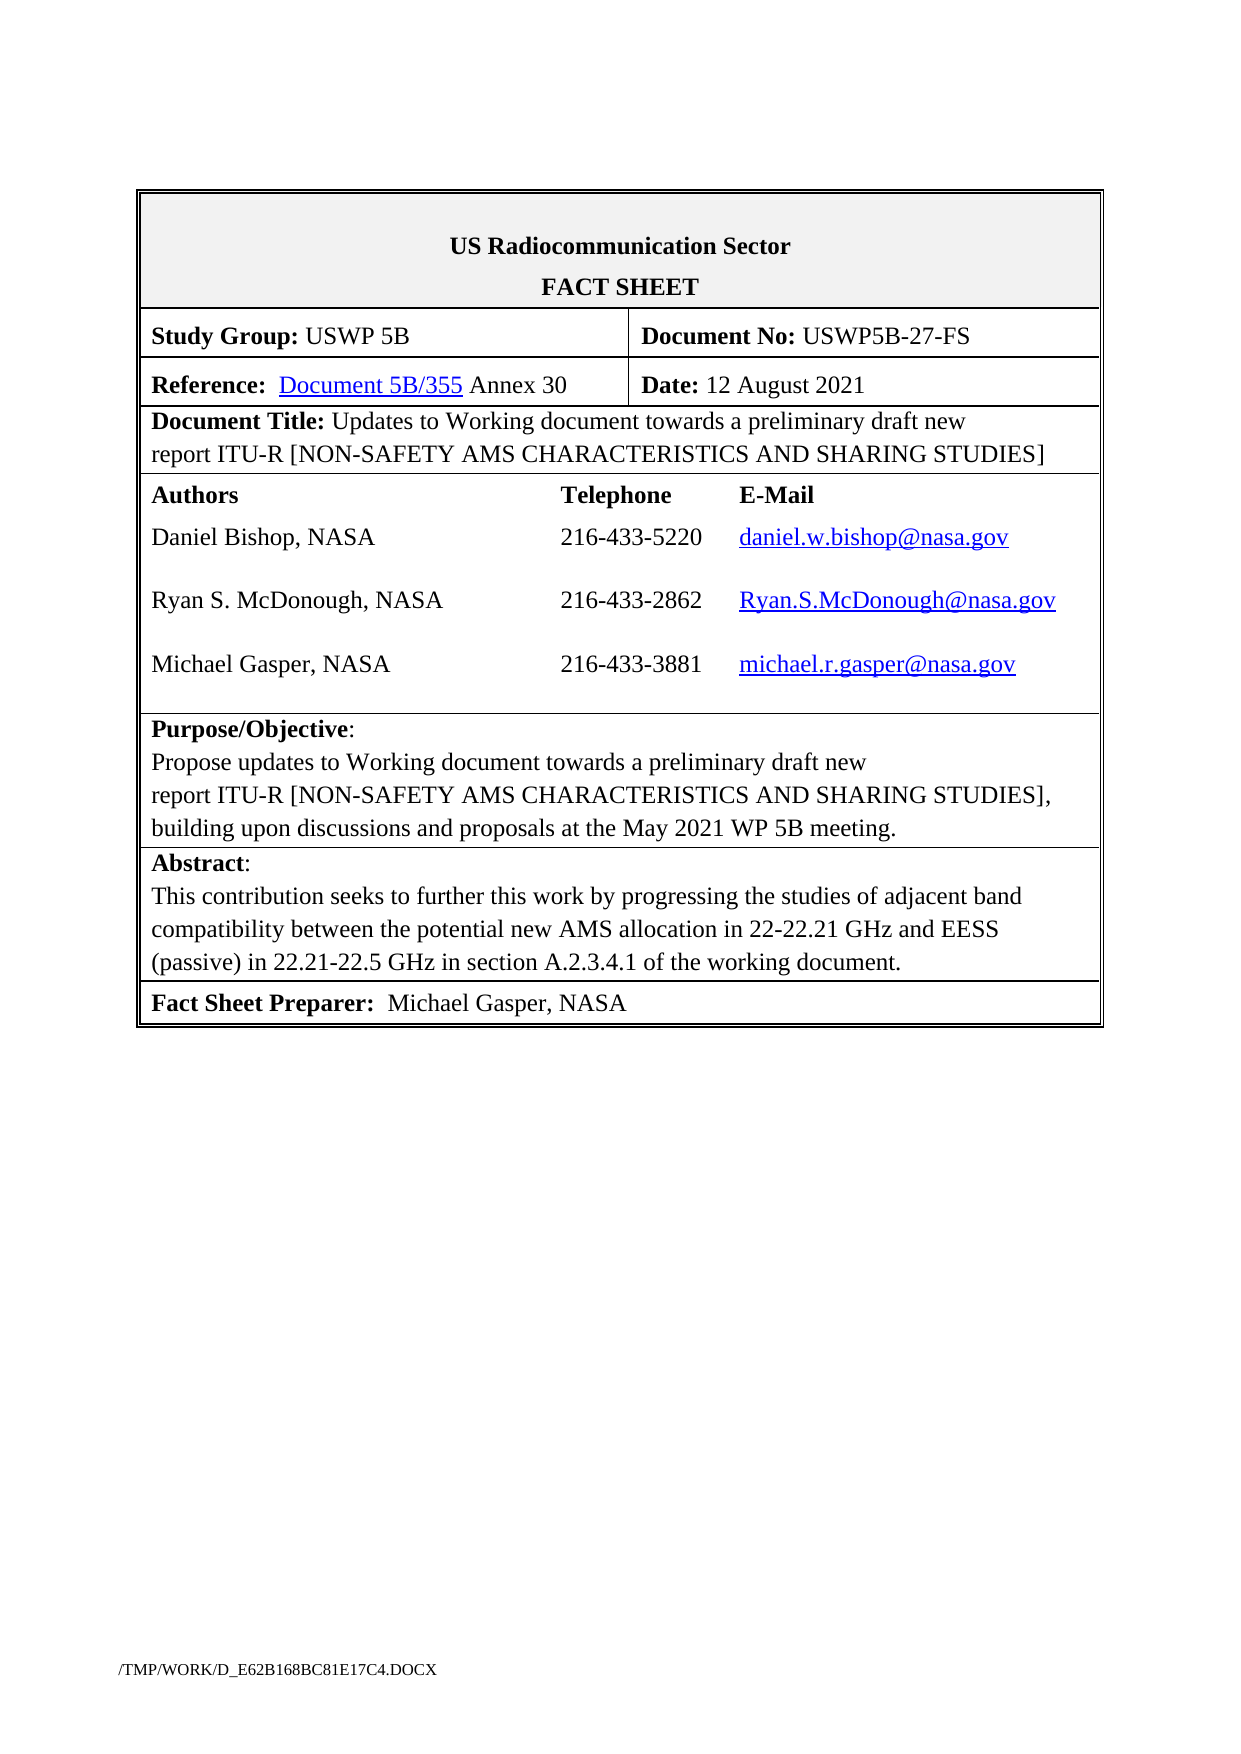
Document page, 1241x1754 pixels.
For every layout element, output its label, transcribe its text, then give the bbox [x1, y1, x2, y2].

table_cell daniel.w.bishop@nasa.gov Ryan.S.McDonough@nasa.gov michael.r.gasper@nasa.gov [727, 515, 1100, 713]
table_cell Abstract: This contribution seeks to further this work by progressing the studies of adjacent band compatibility between the potential new AMS allocation in 22-22.21 GHz and EESS (passive) in 22.21-22.5 GHz in section A.2.3.4.1 of the working document. [141, 846, 1100, 980]
table_cell E-Mail [727, 473, 1100, 515]
table_cell Purpose/Objective: Propose updates to Working document towards a preliminary draft new report ITU-R [NON-SAFETY AMS CHARACTERISTICS AND SHARING STUDIES], building upon discussions and proposals at the May 2021 WP 5B meeting. [141, 713, 1100, 846]
table_cell 216-433-5220 216-433-2862 216-433-3881 [548, 515, 727, 713]
table_header US Radiocommunication Sector FACT SHEET [141, 194, 1100, 307]
table_cell Study Group: USWP 5B [141, 309, 628, 356]
table_cell Authors [141, 474, 548, 515]
table_cell Daniel Bishop, NASA Ryan S. McDonough, NASA Michael Gasper, NASA [141, 515, 548, 713]
table_cell Fact Sheet Preparer: Michael Gasper, NASA [141, 980, 1100, 1023]
table_cell Document No: USWP5B-27-FS [629, 307, 1100, 356]
table_cell Document Title: Updates to Working document towards a preliminary draft new report ITU-R [NON-SAFETY AMS CHARACTERISTICS AND SHARING STUDIES] [141, 405, 1100, 472]
table_cell Telephone [548, 474, 727, 515]
table_cell Reference: Document 5B/355 Annex 30 [141, 358, 628, 405]
table_cell Date: 12 August 2021 [629, 356, 1100, 405]
